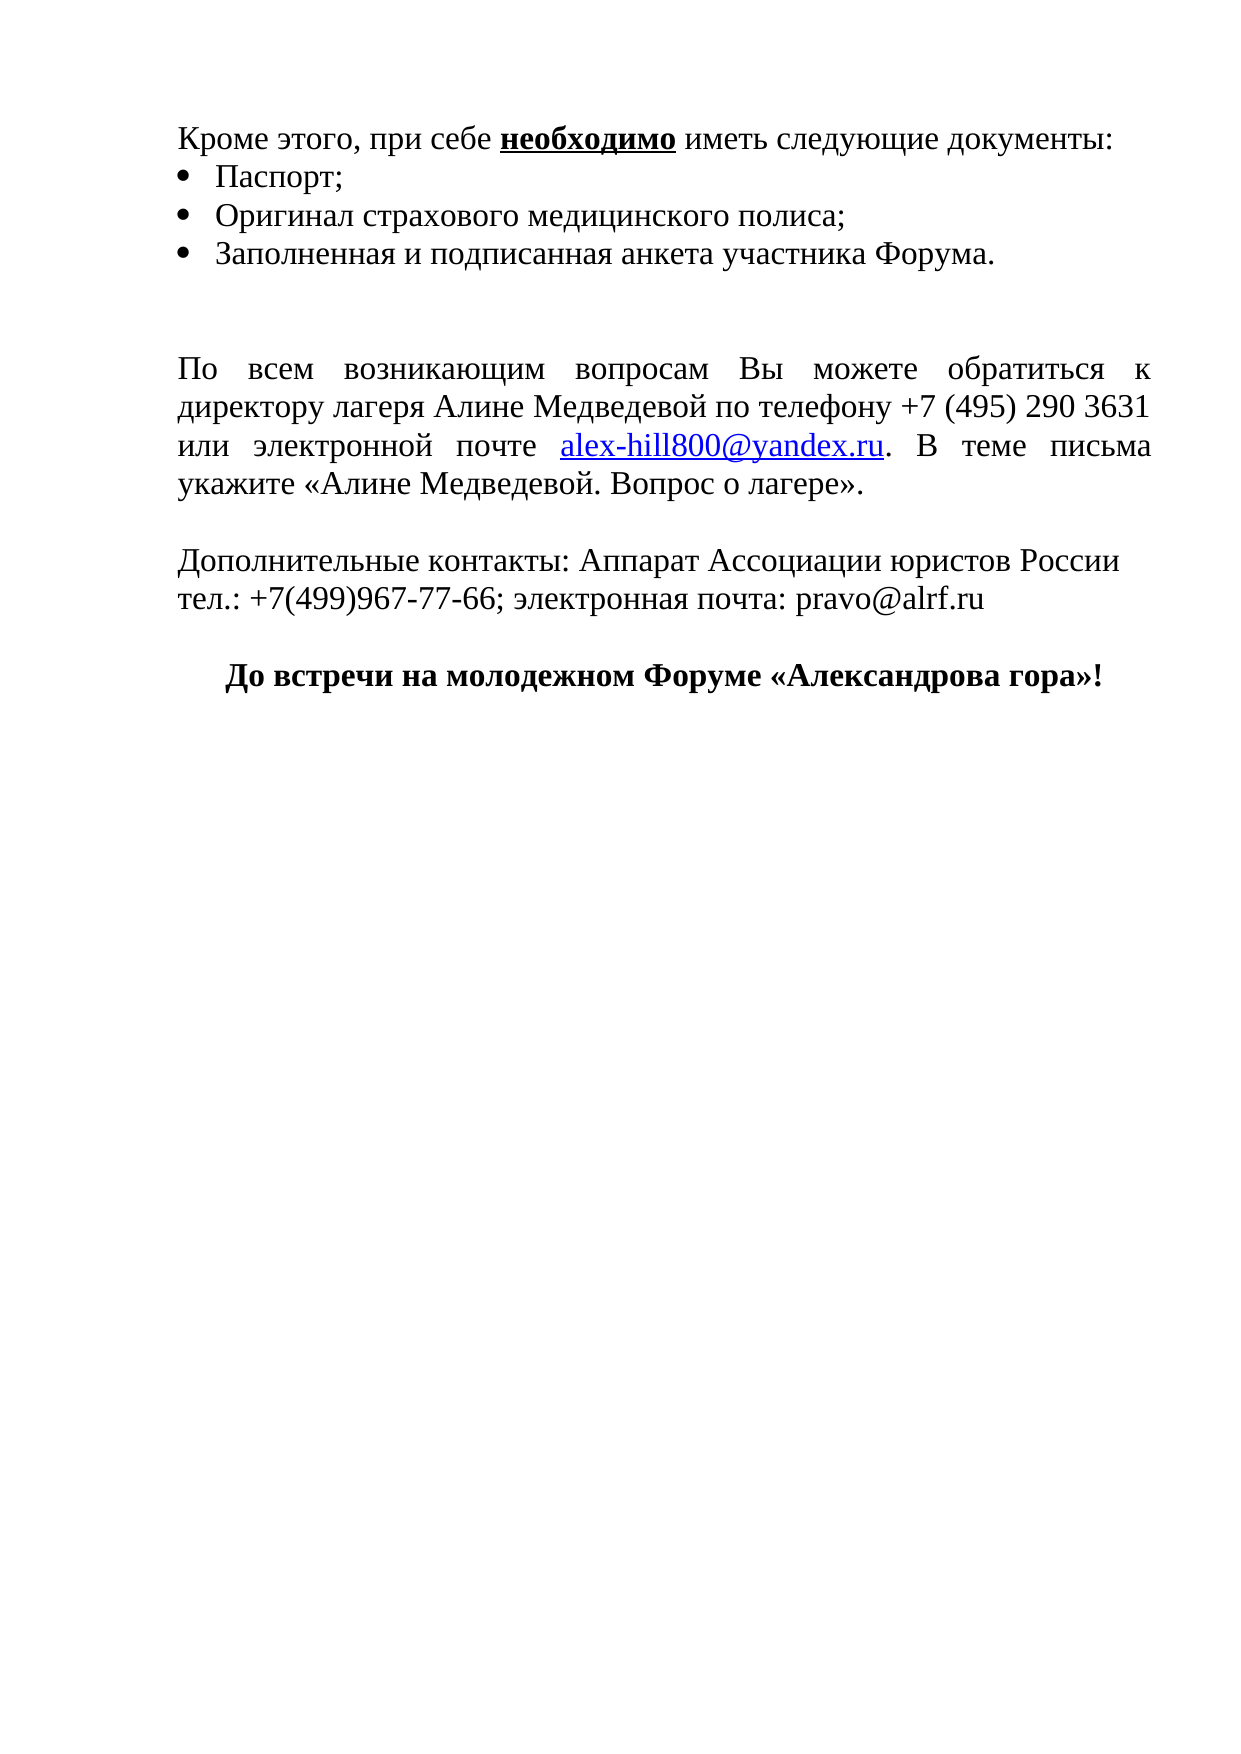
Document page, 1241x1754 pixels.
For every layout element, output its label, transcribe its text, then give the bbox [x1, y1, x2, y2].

text По всем возникающим вопросам Вы можете обратиться к директору лагеря Алине Медведевой по телефону +7 (495) 290 3631 или электронной почте alex-hill800@yandex.ru. В теме письма укажите «Алине Медведевой. Вопрос о лагере». [177, 348, 1152, 501]
list Оригинал страхового медицинского полиса; [177, 195, 1152, 233]
list Заполненная и подписанная анкета участника Форума. [177, 233, 1152, 271]
text тел.: +7(499)967-77-66; электронная почта: pravo@alrf.ru [177, 578, 1152, 616]
text Дополнительные контакты: Аппарат Ассоциации юристов России [177, 540, 1152, 578]
list Паспорт; [177, 156, 1152, 195]
list Кроме этого, при себе необходимо иметь следующие документы: [177, 118, 1152, 156]
text До встречи на молодежном Форуме «Александрова гора»! [177, 655, 1152, 693]
